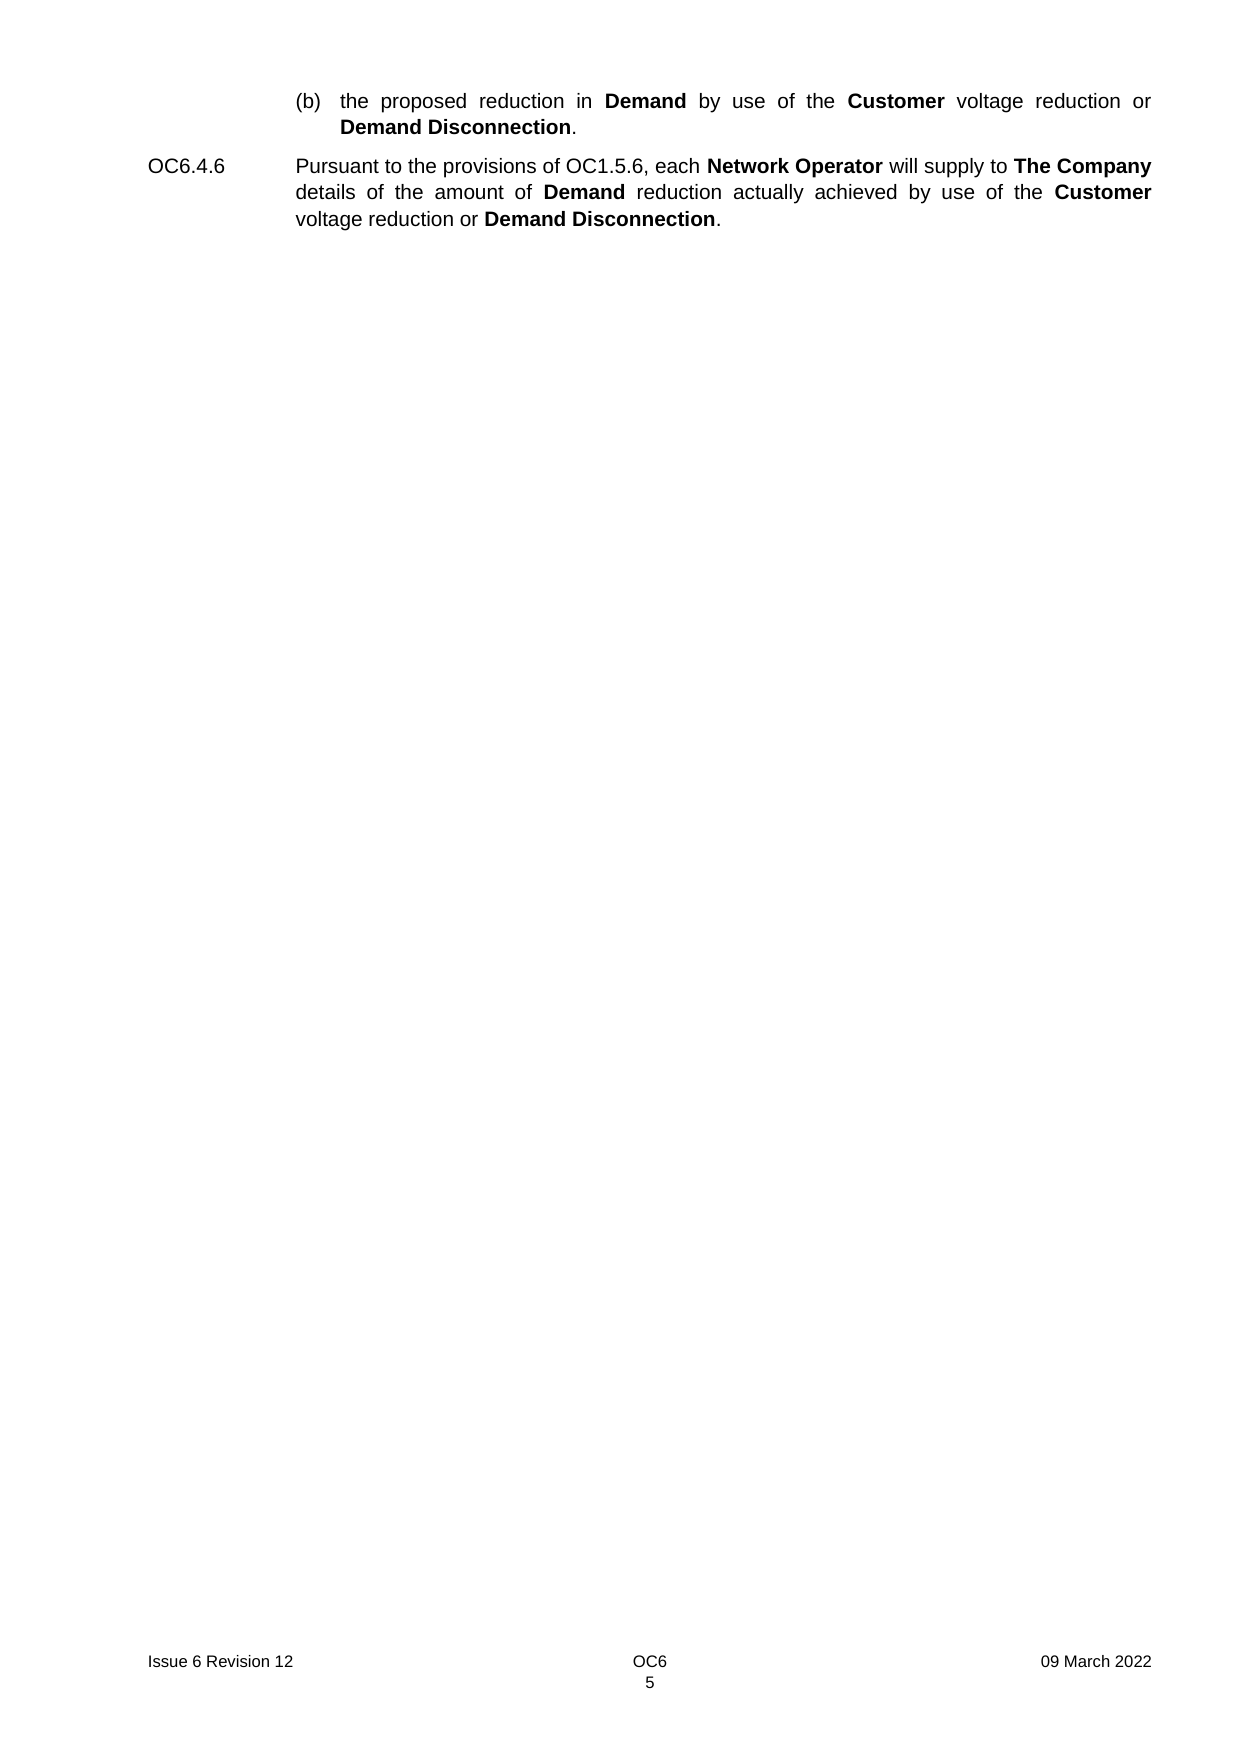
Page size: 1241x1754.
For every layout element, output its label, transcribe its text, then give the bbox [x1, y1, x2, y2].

text OC6.4.6 Pursuant to the provisions of OC1.5.6, each Network Operator will supply to The Company details of the amount of Demand reduction actually achieved by use of the Customer voltage reduction or Demand Disconnection. [148, 154, 1152, 231]
text (b) the proposed reduction in Demand by use of the Customer voltage reduction or Demand Disconnection. [295, 89, 1152, 139]
